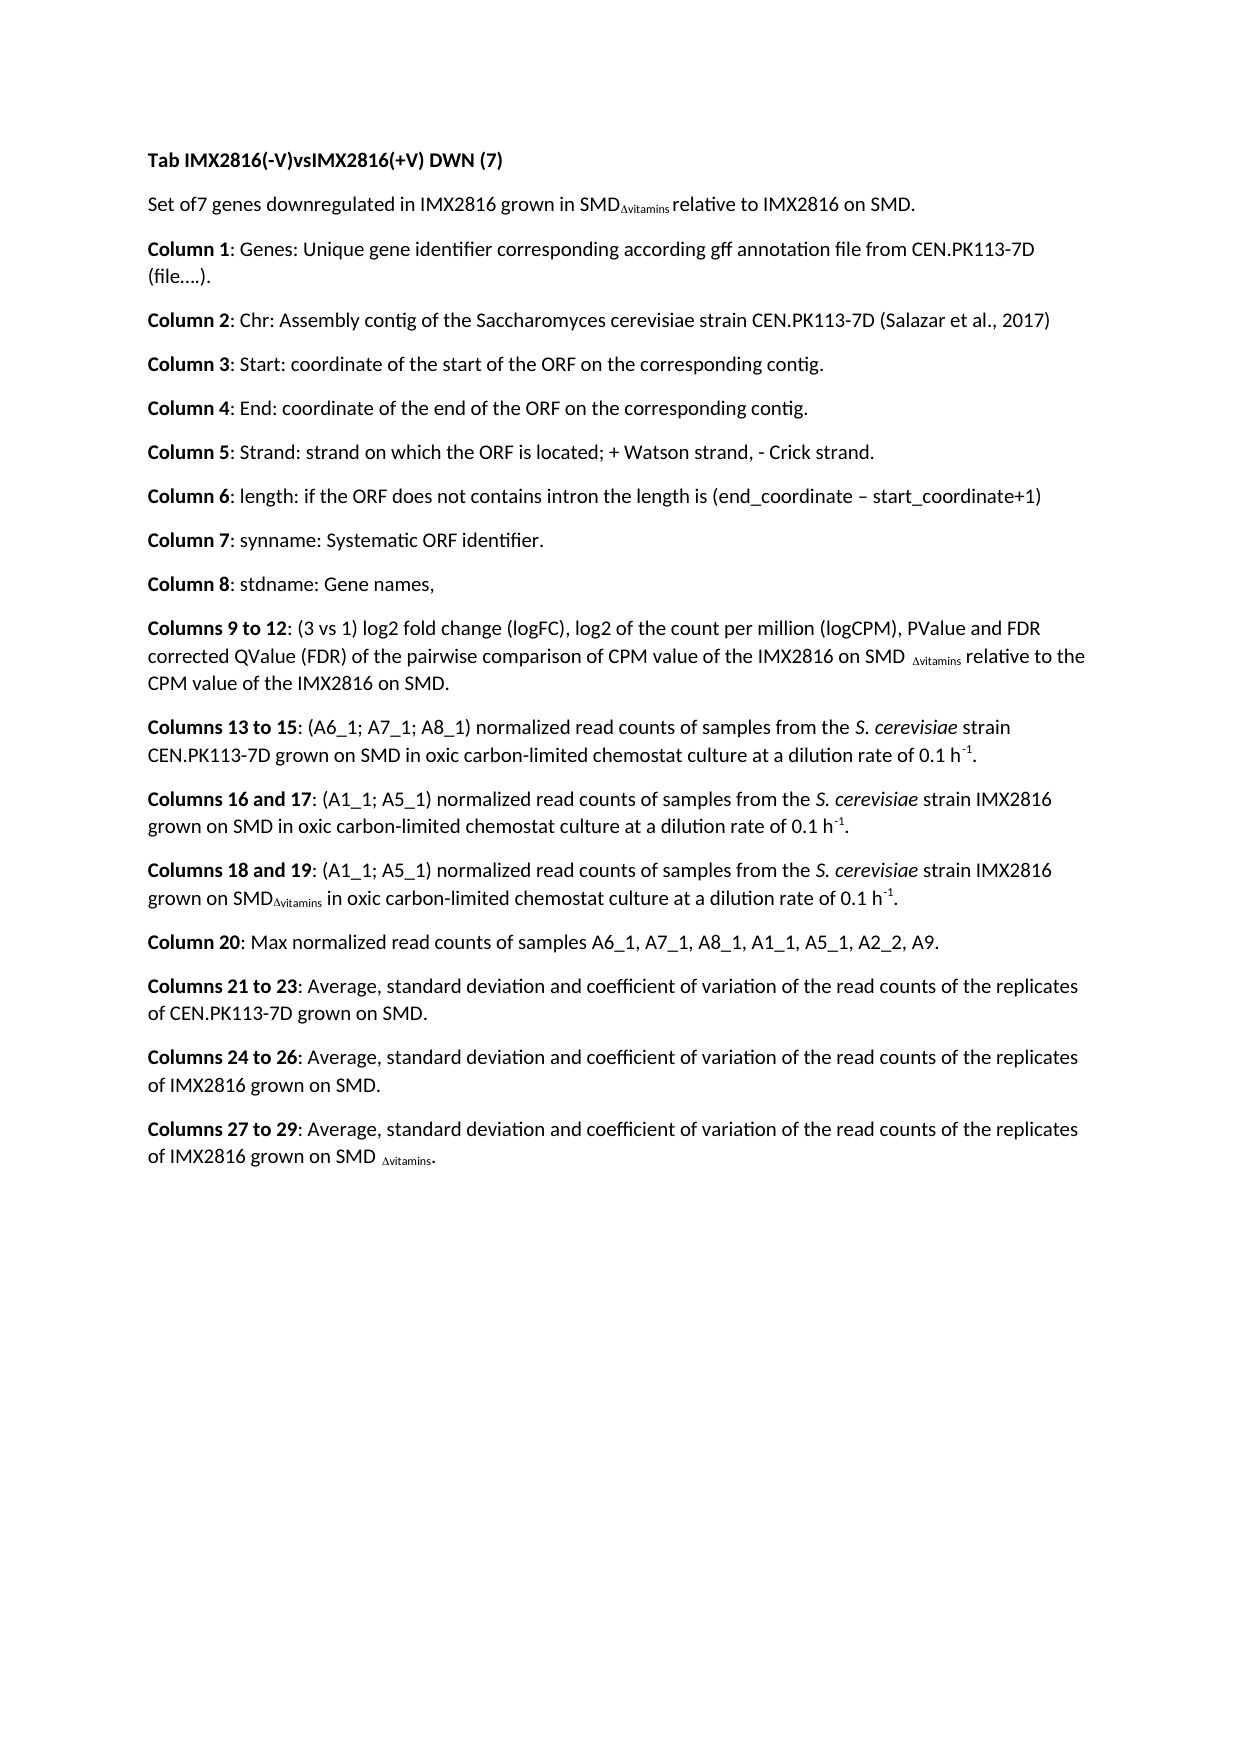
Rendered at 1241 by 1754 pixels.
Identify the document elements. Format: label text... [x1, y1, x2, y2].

text Columns 9 to 12: (3 vs 1) log2 fold change (logFC), log2 of the count per million (logCPM), PValue and FDR corrected QValue (FDR) of the pairwise comparison of CPM value of the IMX2816 on SMDvitamins relative to the CPM value of the IMX2816 on SMD. [148, 616, 1093, 696]
text Columns 13 to 15: (A6_1; A7_1; A8_1) normalized read counts of samples from the S. cerevisiae strain CEN.PK113-7D grown on SMD in oxic carbon-limited chemostat culture at a dilution rate of 0.1 h-1. [148, 714, 1093, 767]
text Tab IMX2816(-V)vsIMX2816(+V) DWN (7) [148, 148, 1093, 173]
text Columns 21 to 23: Average, standard deviation and coefficient of variation of the read counts of the replicates of CEN.PK113-7D grown on SMD. [148, 973, 1093, 1026]
text Column 7: synname: Systematic ORF identifier. [148, 527, 1093, 553]
text Columns 16 and 17: (A1_1; A5_1) normalized read counts of samples from the S. cerevisiae strain IMX2816 grown on SMD in oxic carbon-limited chemostat culture at a dilution rate of 0.1 h-1. [148, 786, 1093, 839]
text Set of7 genes downregulated in IMX2816 grown in SMDvitamins relative to IMX2816 on SMD. [148, 192, 1093, 217]
text Column 2: Chr: Assembly contig of the Saccharomyces cerevisiae strain CEN.PK113-7D (Salazar et al., 2017) [148, 307, 1093, 333]
text Column 6: length: if the ORF does not contains intron the length is (end_coordinate – start_coordinate+1) [148, 483, 1093, 509]
text Column 1: Genes: Unique gene identifier corresponding according gff annotation file from CEN.PK113-7D (file….). [148, 236, 1093, 288]
text Columns 27 to 29: Average, standard deviation and coefficient of variation of the read counts of the replicates of IMX2816 grown on SMDvitamins. [148, 1116, 1093, 1169]
text Column 3: Start: coordinate of the start of the ORF on the corresponding contig. [148, 351, 1093, 377]
text Columns 18 and 19: (A1_1; A5_1) normalized read counts of samples from the S. cerevisiae strain IMX2816 grown on SMDvitamins in oxic carbon-limited chemostat culture at a dilution rate of 0.1 h-1. [148, 857, 1093, 910]
text Column 8: stdname: Gene names, [148, 572, 1093, 597]
text Column 5: Strand: strand on which the ORF is located; + Watson strand, - Crick strand. [148, 439, 1093, 465]
text Column 4: End: coordinate of the end of the ORF on the corresponding contig. [148, 395, 1093, 421]
text Columns 24 to 26: Average, standard deviation and coefficient of variation of the read counts of the replicates of IMX2816 grown on SMD. [148, 1044, 1093, 1097]
text Column 20: Max normalized read counts of samples A6_1, A7_1, A8_1, A1_1, A5_1, A2_2, A9. [148, 929, 1093, 954]
